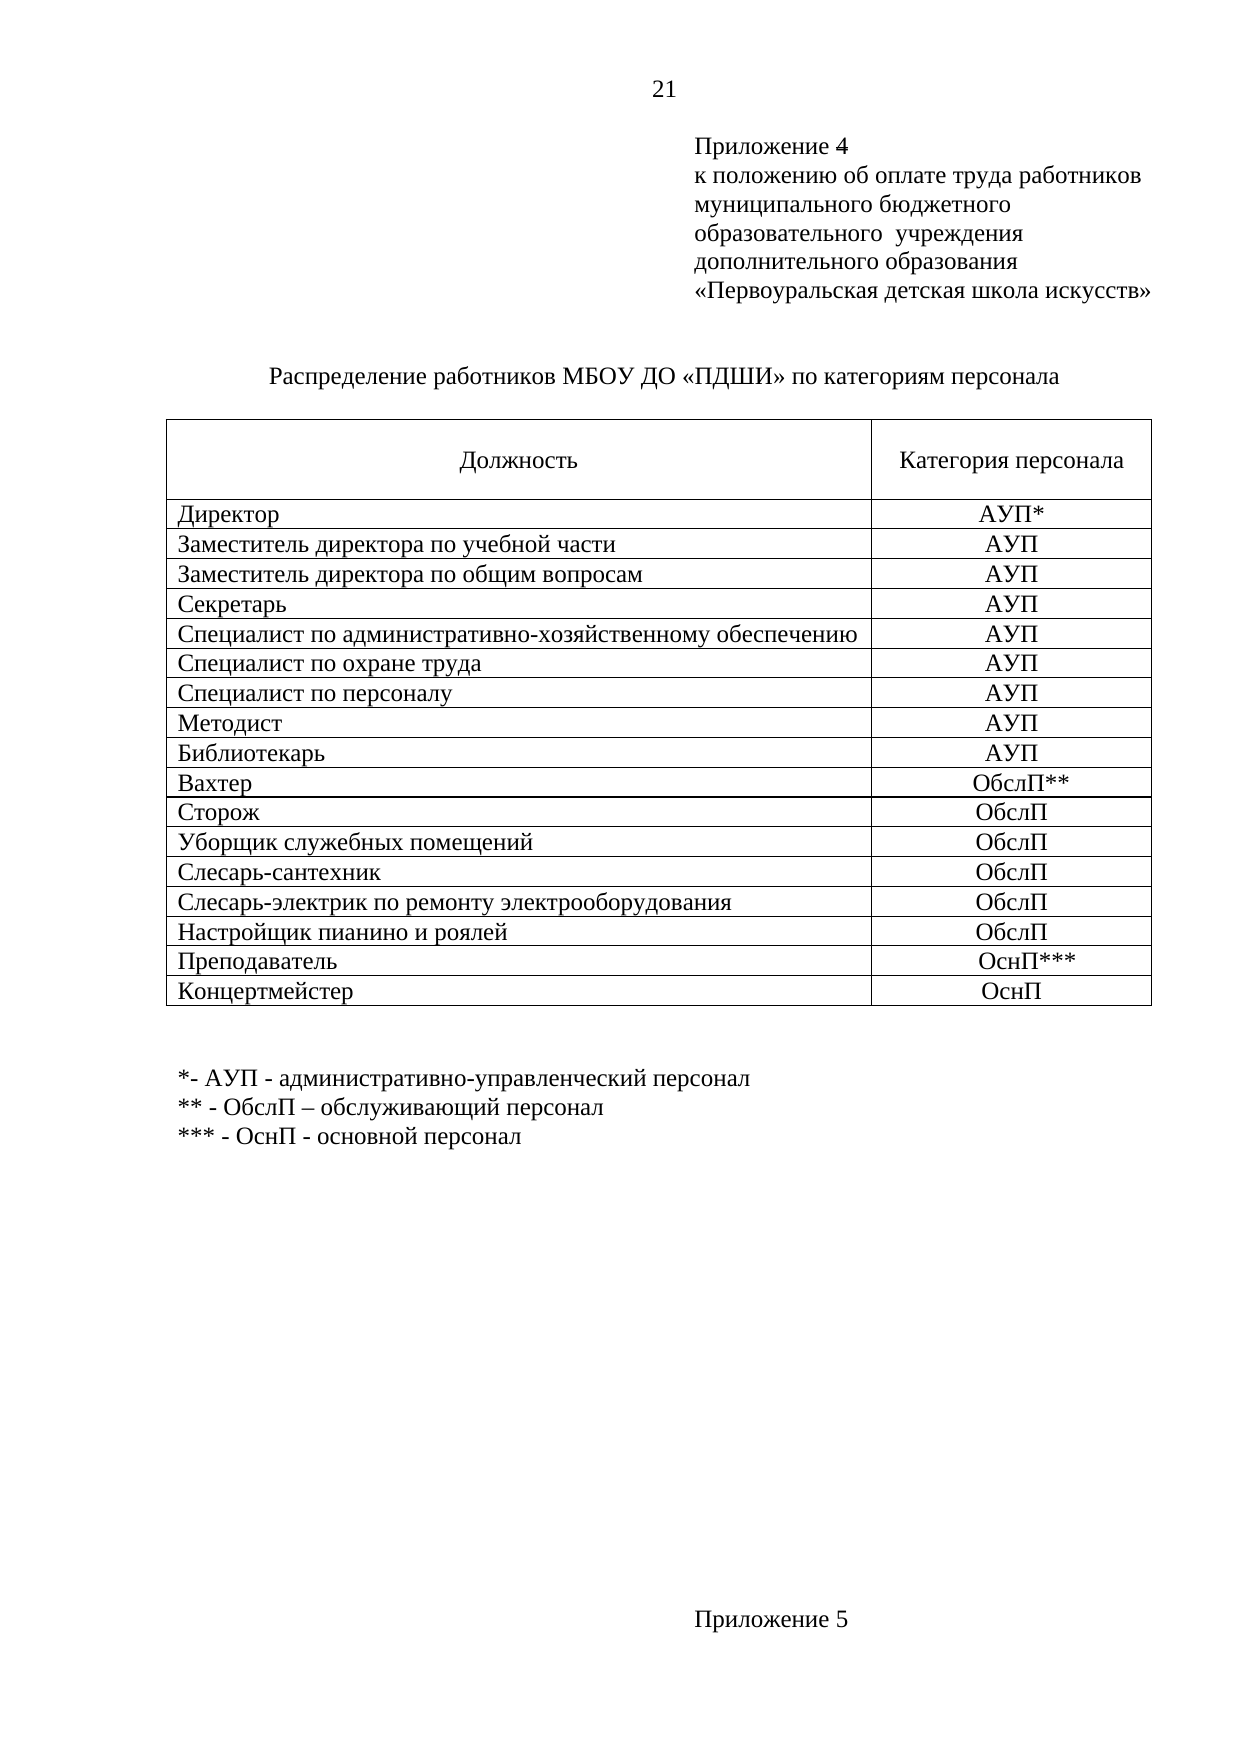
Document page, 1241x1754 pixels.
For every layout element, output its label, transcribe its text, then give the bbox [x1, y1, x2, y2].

text к положению об оплате труда работников муниципального бюджетного образовательного учреждения дополнительного образования «Первоуральская детская школа искусств» [694, 160, 1152, 304]
table_cell Специалист по охране труда [167, 649, 871, 677]
table_cell Методист [167, 708, 871, 737]
table_cell Секретарь [167, 589, 871, 618]
table_cell ОбслП [872, 857, 1151, 886]
table_cell Директор [167, 500, 871, 528]
table_cell АУП* [872, 500, 1151, 528]
table_cell Настройщик пианино и роялей [167, 917, 871, 945]
table_cell АУП [872, 589, 1151, 618]
table_header Должность [167, 420, 871, 498]
table_cell АУП [872, 738, 1151, 767]
table_header Категория персонала [872, 420, 1151, 498]
table_cell ОбслП** [872, 768, 1151, 796]
table_cell Слесарь-электрик по ремонту электрооборудования [167, 887, 871, 916]
table_cell ОбслП [872, 917, 1151, 945]
table_cell Заместитель директора по общим вопросам [167, 559, 871, 588]
table_cell Уборщик служебных помещений [167, 827, 871, 856]
table_cell ОбслП [872, 827, 1151, 856]
text Приложение 5 [694, 1604, 1152, 1633]
table_cell Специалист по административно-хозяйственному обеспечению [167, 619, 871, 647]
table_cell Слесарь-сантехник [167, 857, 871, 886]
title ** - ОбслП – обслуживающий персонал [177, 1092, 1152, 1121]
table_cell АУП [872, 619, 1151, 647]
table_cell Библиотекарь [167, 738, 871, 767]
table_cell Заместитель директора по учебной части [167, 529, 871, 558]
table_cell АУП [872, 529, 1151, 558]
table_cell ОснП [872, 976, 1151, 1005]
title *** - ОснП - основной персонал [177, 1121, 1152, 1150]
table_cell АУП [872, 678, 1151, 707]
title Распределение работников МБОУ ДО «ПДШИ» по категориям персонала [177, 361, 1152, 390]
table_cell ОбслП [872, 798, 1151, 826]
table_cell Сторож [167, 798, 871, 826]
table_cell АУП [872, 708, 1151, 737]
table_cell ОбслП [872, 887, 1151, 916]
title *- АУП - административно-управленческий персонал [177, 1063, 1152, 1092]
table_cell Преподаватель [167, 946, 871, 975]
text Приложение 4 [694, 131, 1152, 160]
table_cell АУП [872, 559, 1151, 588]
table_cell Концертмейстер [167, 976, 871, 1005]
table_cell Вахтер [167, 768, 871, 796]
table_cell ОснП*** [872, 946, 1151, 975]
table_cell Специалист по персоналу [167, 678, 871, 707]
table_cell АУП [872, 649, 1151, 677]
